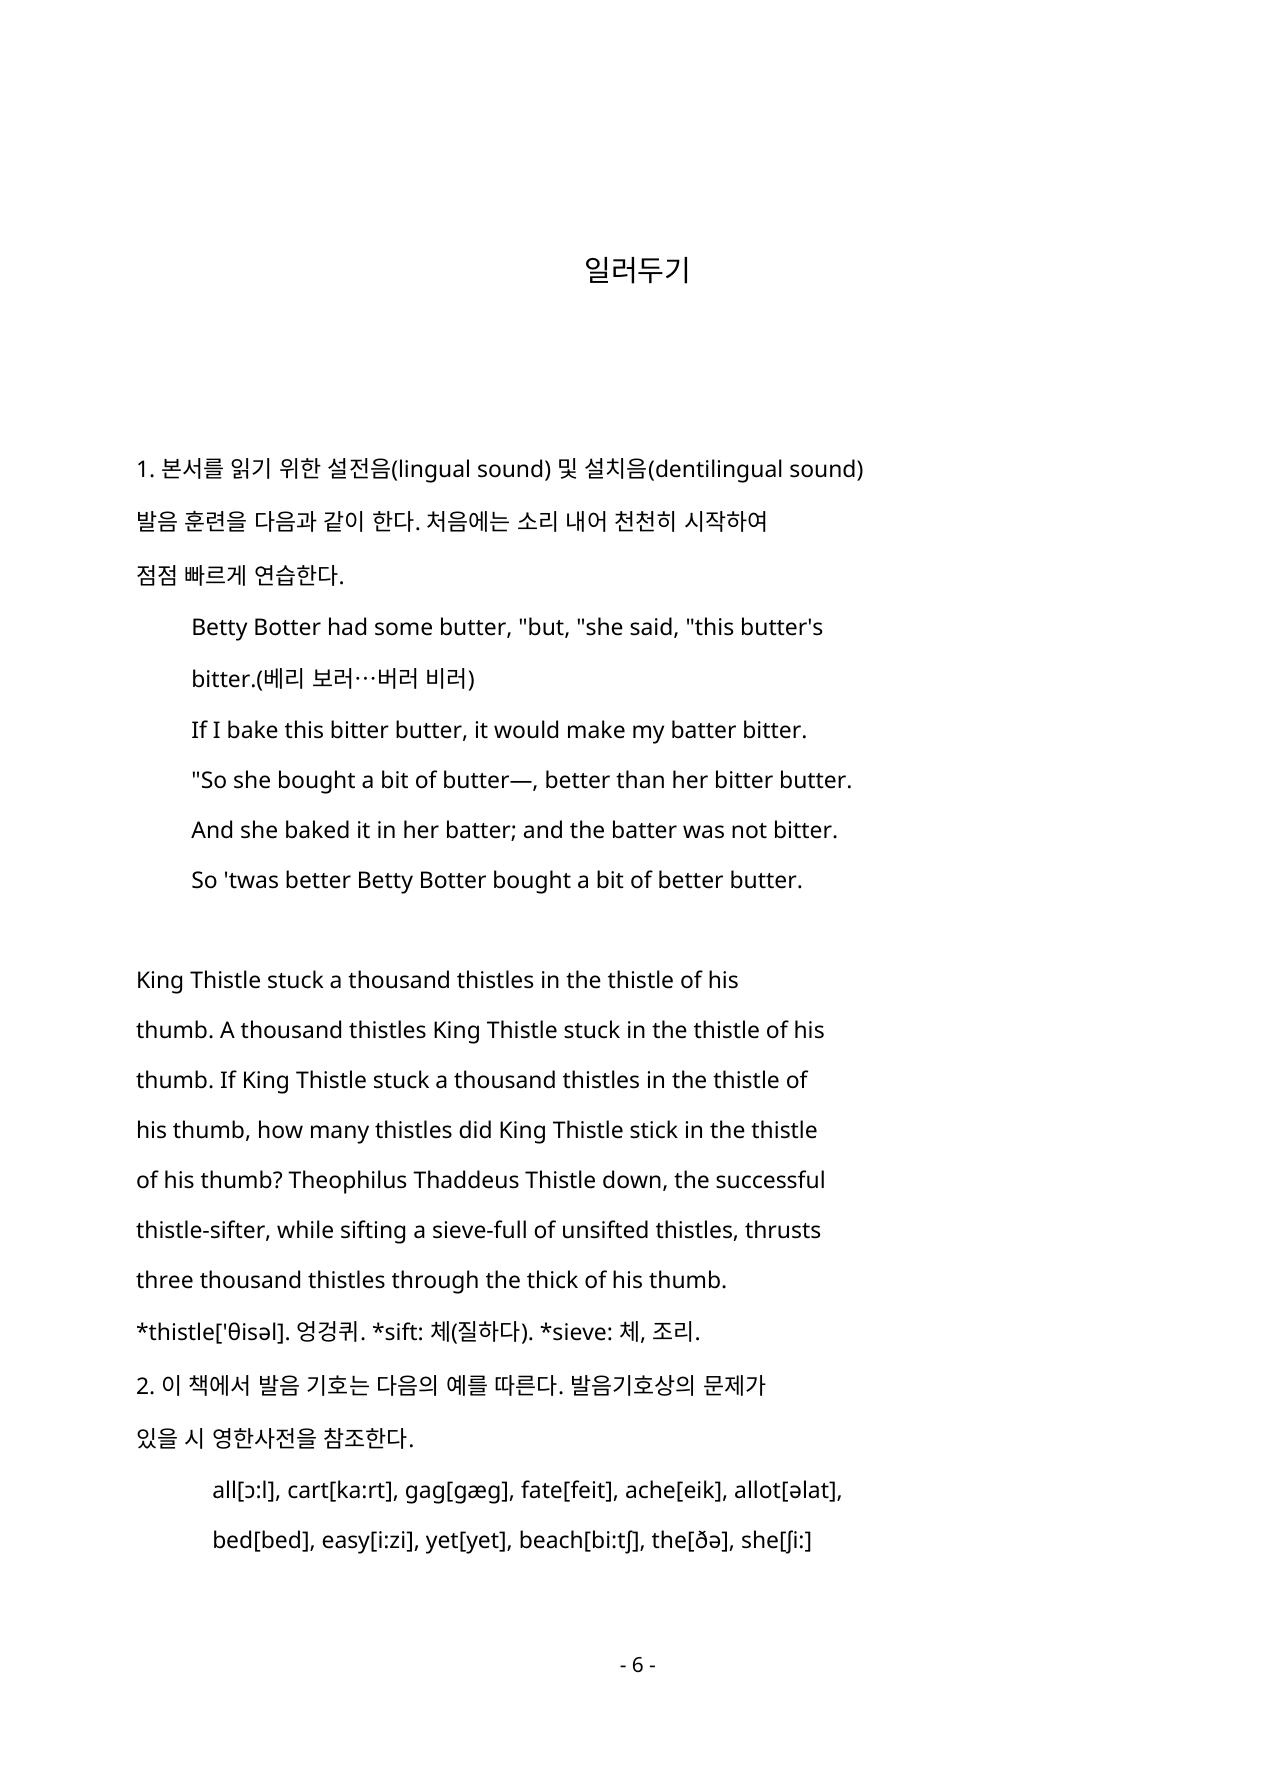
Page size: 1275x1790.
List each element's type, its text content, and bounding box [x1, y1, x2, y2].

text And she baked it in her batter; and the batter was not bitter. [191, 814, 1139, 846]
text So 'twas better Betty Botter bought a bit of better butter. [191, 864, 1139, 896]
text 발음 훈련을 다음과 같이 한다. 처음에는 소리 내어 천천히 시작하여 [136, 504, 1139, 538]
text bitter.(베리 보러…버러 비러) [191, 661, 1139, 694]
text *thistle['θisəl]. 엉겅퀴. *sift: 체(질하다). *sieve: 체, 조리. [136, 1314, 1139, 1348]
text 점점 빠르게 연습한다. [136, 558, 1139, 591]
text thumb. A thousand thistles King Thistle stuck in the thistle of his [136, 1014, 1139, 1046]
text bed[bed], easy[i:zi], yet[yet], beach[bi:tʃ], the[ðə], she[ʃi:] [212, 1524, 1139, 1556]
text If I bake this bitter butter, it would make my batter bitter. [191, 714, 1139, 746]
text "So she bought a bit of butter―, better than her bitter butter. [191, 764, 1139, 796]
text 1. 본서를 읽기 위한 설전음(lingual sound) 및 설치음(dentilingual sound) [136, 451, 1139, 484]
text 있을 시 영한사전을 참조한다. [136, 1421, 1139, 1454]
text of his thumb? Theophilus Thaddeus Thistle down, the successful [136, 1164, 1139, 1196]
text three thousand thistles through the thick of his thumb. [136, 1264, 1139, 1296]
text 일러두기 [136, 247, 1139, 289]
text Betty Botter had some butter, "but, "she said, "this butter's [191, 611, 1139, 642]
text his thumb, how many thistles did King Thistle stick in the thistle [136, 1114, 1139, 1146]
text thistle-sifter, while sifting a sieve-full of unsifted thistles, thrusts [136, 1214, 1139, 1246]
text thumb. If King Thistle stuck a thousand thistles in the thistle of [136, 1064, 1139, 1096]
text King Thistle stuck a thousand thistles in the thistle of his [136, 964, 1139, 996]
text all[ɔ:l], cart[ka:rt], gag[gæg], fate[feit], ache[eik], allot[əlat], [212, 1474, 1139, 1506]
text 2. 이 책에서 발음 기호는 다음의 예를 따른다. 발음기호상의 문제가 [136, 1368, 1139, 1401]
